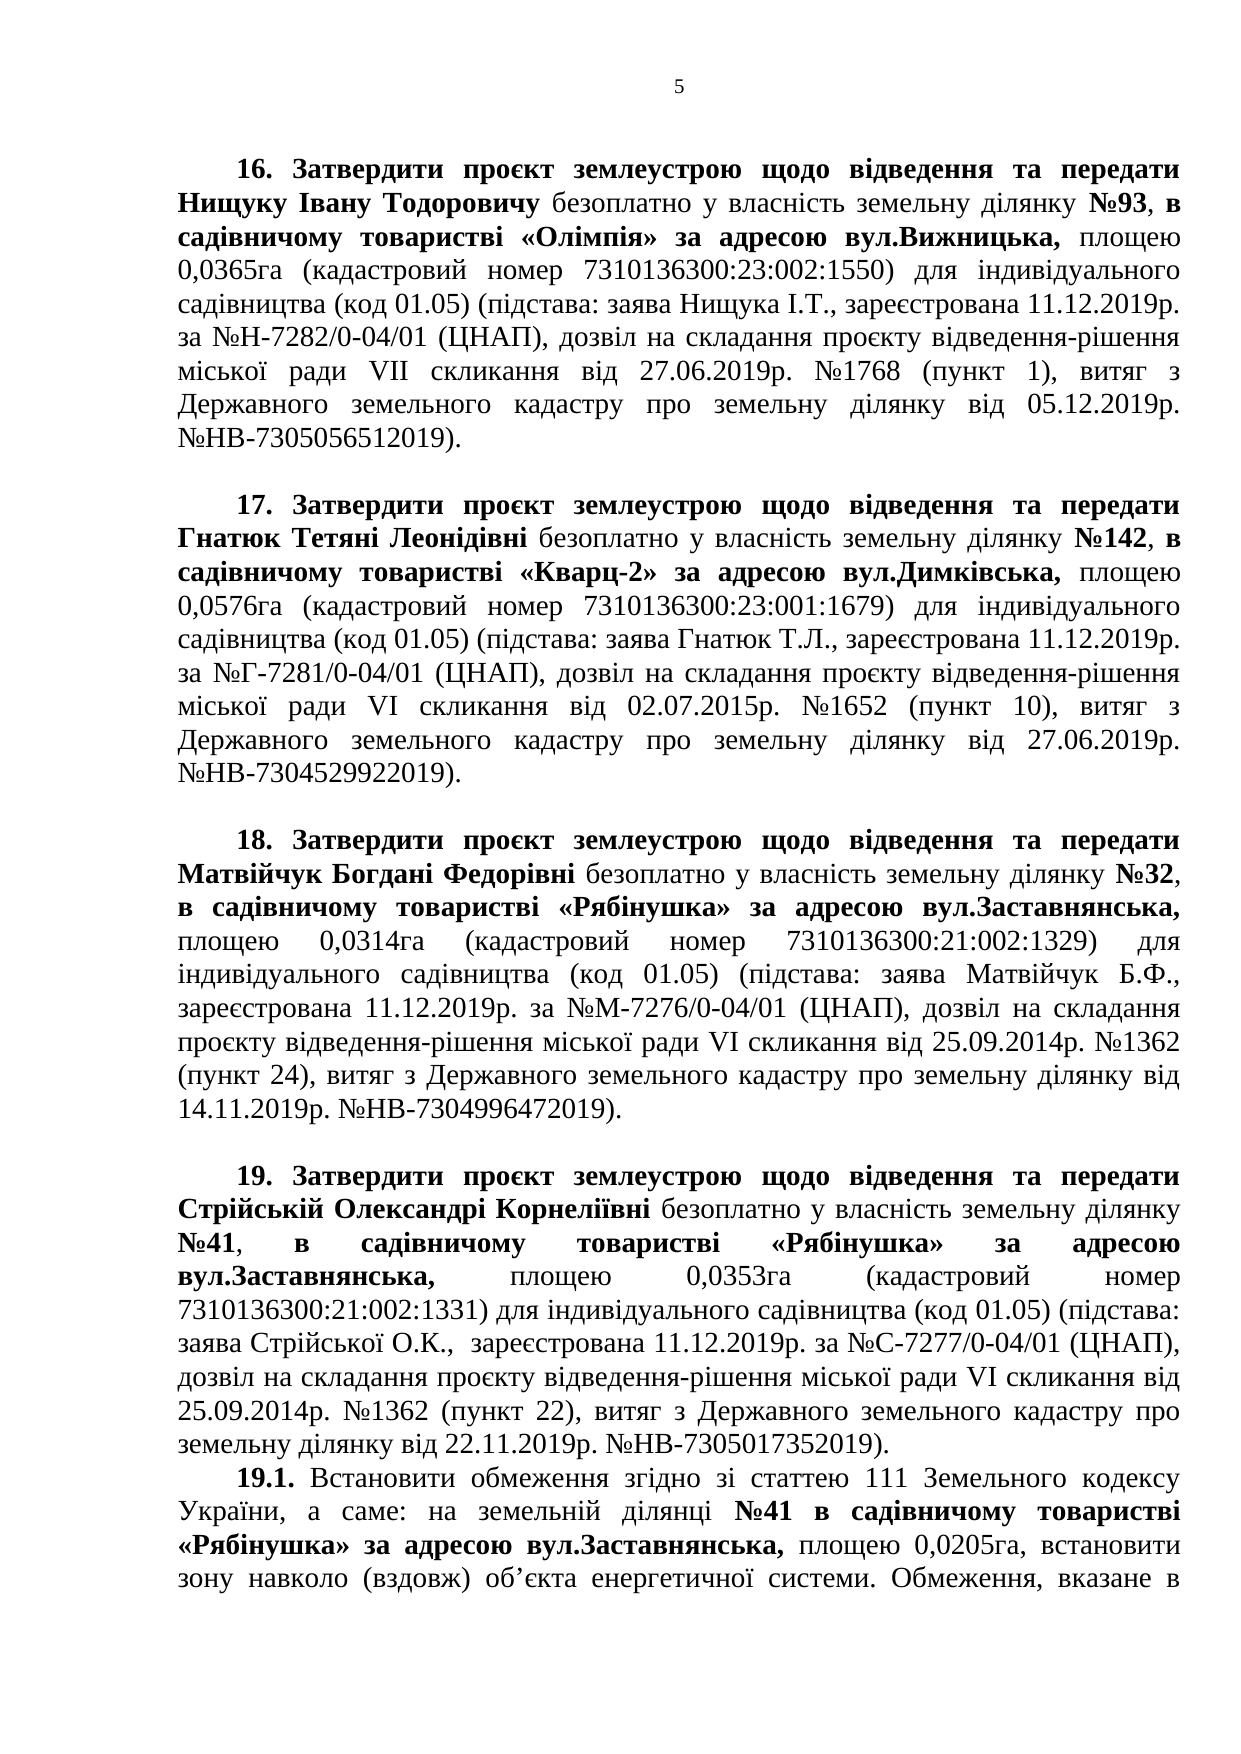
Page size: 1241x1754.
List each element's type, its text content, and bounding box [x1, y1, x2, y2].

text 17. Затвердити проєкт землеустрою щодо відведення та передати Гнатюк Тетяні Леонідівні безоплатно у власність земельну ділянку №142, в садівничому товаристві «Кварц-2» за адресою вул.Димківська, площею 0,0576га (кадастровий номер 7310136300:23:001:1679) для індивідуального садівництва (код 01.05) (підстава: заява Гнатюк Т.Л., зареєстрована 11.12.2019р. за №Г-7281/0-04/01 (ЦНАП), дозвіл на складання проєкту відведення-рішення міської ради VІ скликання від 02.07.2015р. №1652 (пункт 10), витяг з Державного земельного кадастру про земельну ділянку від 27.06.2019р. №НВ-7304529922019). [177, 487, 1181, 789]
text 16. Затвердити проєкт землеустрою щодо відведення та передати Нищуку Івану Тодоровичу безоплатно у власність земельну ділянку №93, в садівничому товаристві «Олімпія» за адресою вул.Вижницька, площею 0,0365га (кадастровий номер 7310136300:23:002:1550) для індивідуального садівництва (код 01.05) (підстава: заява Нищука І.Т., зареєстрована 11.12.2019р. за №Н-7282/0-04/01 (ЦНАП), дозвіл на складання проєкту відведення-рішення міської ради VІI скликання від 27.06.2019р. №1768 (пункт 1), витяг з Державного земельного кадастру про земельну ділянку від 05.12.2019р. №НВ-7305056512019). [177, 152, 1181, 453]
text 18. Затвердити проєкт землеустрою щодо відведення та передати Матвійчук Богдані Федорівні безоплатно у власність земельну ділянку №32, в садівничому товаристві «Рябінушка» за адресою вул.Заставнянська, площею 0,0314га (кадастровий номер 7310136300:21:002:1329) для індивідуального садівництва (код 01.05) (підстава: заява Матвійчук Б.Ф., зареєстрована 11.12.2019р. за №М-7276/0-04/01 (ЦНАП), дозвіл на складання проєкту відведення-рішення міської ради VІ скликання від 25.09.2014р. №1362 (пункт 24), витяг з Державного земельного кадастру про земельну ділянку від 14.11.2019р. №НВ-7304996472019). [177, 822, 1181, 1124]
text 19. Затвердити проєкт землеустрою щодо відведення та передати Стрійській Олександрі Корнеліївні безоплатно у власність земельну ділянку №41, в садівничому товаристві «Рябінушка» за адресою вул.Заставнянська, площею 0,0353га (кадастровий номер 7310136300:21:002:1331) для індивідуального садівництва (код 01.05) (підстава: заява Стрійської О.К., зареєстрована 11.12.2019р. за №С-7277/0-04/01 (ЦНАП), дозвіл на складання проєкту відведення-рішення міської ради VІ скликання від 25.09.2014р. №1362 (пункт 22), витяг з Державного земельного кадастру про земельну ділянку від 22.11.2019р. №НВ-7305017352019). [177, 1158, 1181, 1460]
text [177, 1460, 1181, 1594]
